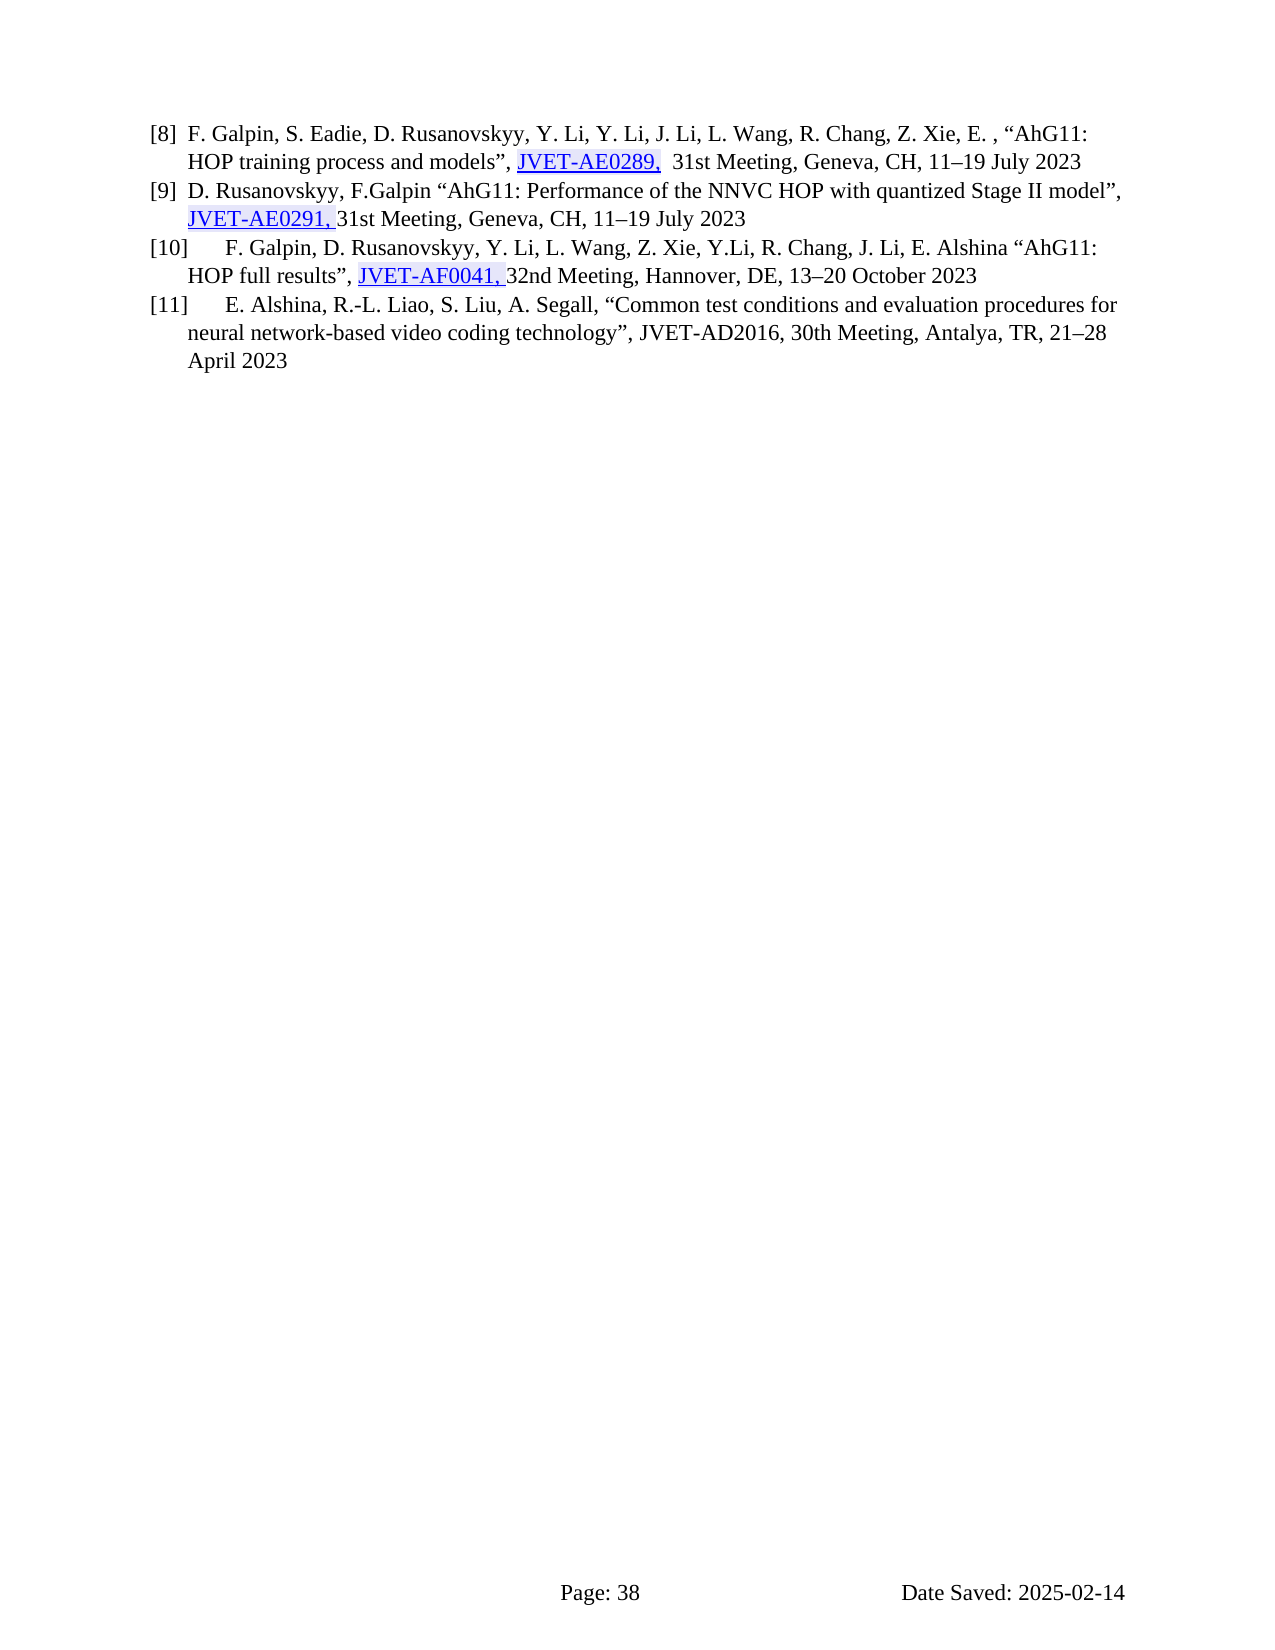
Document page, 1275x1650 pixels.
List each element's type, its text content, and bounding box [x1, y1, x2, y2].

list E. Alshina, R.-L. Liao, S. Liu, A. Segall, “Common test conditions and evaluation procedures for neural network-based video coding technology”, JVET-AD2016, 30th Meeting, Antalya, TR, 21–28 April 2023 [150, 291, 1125, 374]
list F. Galpin, D. Rusanovskyy, Y. Li, L. Wang, Z. Xie, Y.Li, R. Chang, J. Li, E. Alshina “AhG11: HOP full results”, JVET-AF0041, 32nd Meeting, Hannover, DE, 13–20 October 2023 [150, 234, 1125, 288]
list D. Rusanovskyy, F.Galpin “AhG11: Performance of the NNVC HOP with quantized Stage II model”, JVET-AE0291, 31st Meeting, Geneva, CH, 11–19 July 2023 [150, 177, 1125, 232]
list F. Galpin, S. Eadie, D. Rusanovskyy, Y. Li, Y. Li, J. Li, L. Wang, R. Chang, Z. Xie, E. , “AhG11: HOP training process and models”, JVET-AE0289, 31st Meeting, Geneva, CH, 11–19 July 2023 [150, 120, 1125, 175]
